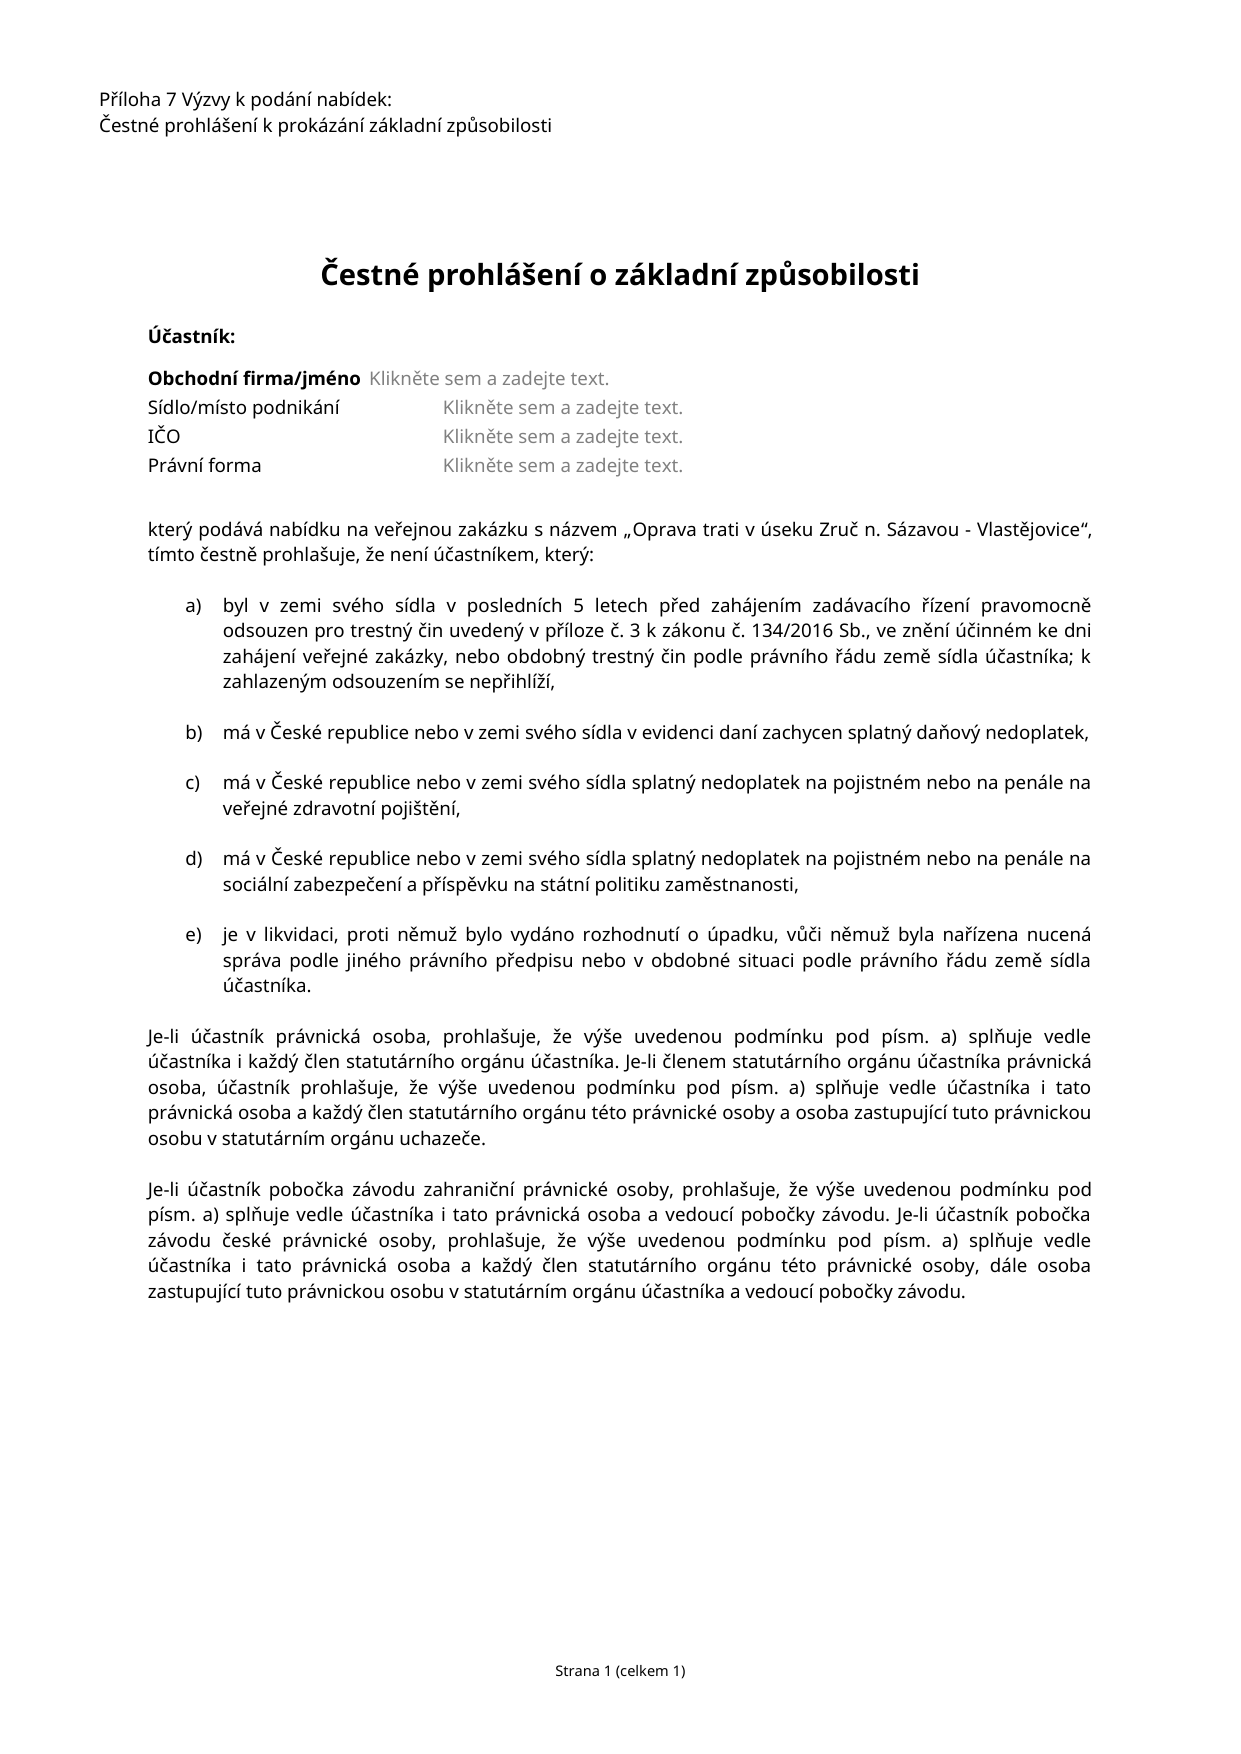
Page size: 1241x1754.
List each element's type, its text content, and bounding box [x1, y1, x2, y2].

text Obchodní firma/jméno [148, 362, 1093, 391]
text který podává nabídku na veřejnou zakázku s názvem „Oprava trati v úseku Zruč n. Sázavou - Vlastějovice“, tímto čestně prohlašuje, že není účastníkem, který: [148, 516, 1093, 567]
text Účastník: [148, 318, 1093, 349]
text Je-li účastník pobočka závodu zahraniční právnické osoby, prohlašuje, že výše uvedenou podmínku pod písm. a) splňuje vedle účastníka i tato právnická osoba a vedoucí pobočky závodu. Je-li účastník pobočka závodu české právnické osoby, prohlašuje, že výše uvedenou podmínku pod písm. a) splňuje vedle účastníka i tato právnická osoba a každý člen statutárního orgánu této právnické osoby, dále osoba zastupující tuto právnickou osobu v statutárním orgánu účastníka a vedoucí pobočky závodu. [148, 1176, 1093, 1304]
list byl v zemi svého sídla v posledních 5 letech před zahájením zadávacího řízení pravomocně odsouzen pro trestný čin uvedený v příloze č. 3 k zákonu č. 134/2016 Sb., ve znění účinném ke dni zahájení veřejné zakázky, nebo obdobný trestný čin podle právního řádu země sídla účastníka; k zahlazeným odsouzením se nepřihlíží, [185, 592, 1093, 694]
list má v České republice nebo v zemi svého sídla splatný nedoplatek na pojistném nebo na penále na veřejné zdravotní pojištění, [185, 769, 1093, 821]
list má v České republice nebo v zemi svého sídla v evidenci daní zachycen splatný daňový nedoplatek, [185, 719, 1093, 744]
text IČO [148, 420, 1093, 449]
list je v likvidaci, proti němuž bylo vydáno rozhodnutí o úpadku, vůči němuž byla nařízena nucená správa podle jiného právního předpisu nebo v obdobné situaci podle právního řádu země sídla účastníka. [185, 922, 1093, 998]
title Čestné prohlášení o základní způsobilosti [148, 254, 1093, 293]
list má v České republice nebo v zemi svého sídla splatný nedoplatek na pojistném nebo na penále na sociální zabezpečení a příspěvku na státní politiku zaměstnanosti, [185, 846, 1093, 897]
text Právní forma [148, 449, 1093, 478]
text Sídlo/místo podnikání [148, 391, 1093, 420]
text Je-li účastník právnická osoba, prohlašuje, že výše uvedenou podmínku pod písm. a) splňuje vedle účastníka i každý člen statutárního orgánu účastníka. Je-li členem statutárního orgánu účastníka právnická osoba, účastník prohlašuje, že výše uvedenou podmínku pod písm. a) splňuje vedle účastníka i tato právnická osoba a každý člen statutárního orgánu této právnické osoby a osoba zastupující tuto právnickou osobu v statutárním orgánu uchazeče. [148, 1023, 1093, 1151]
